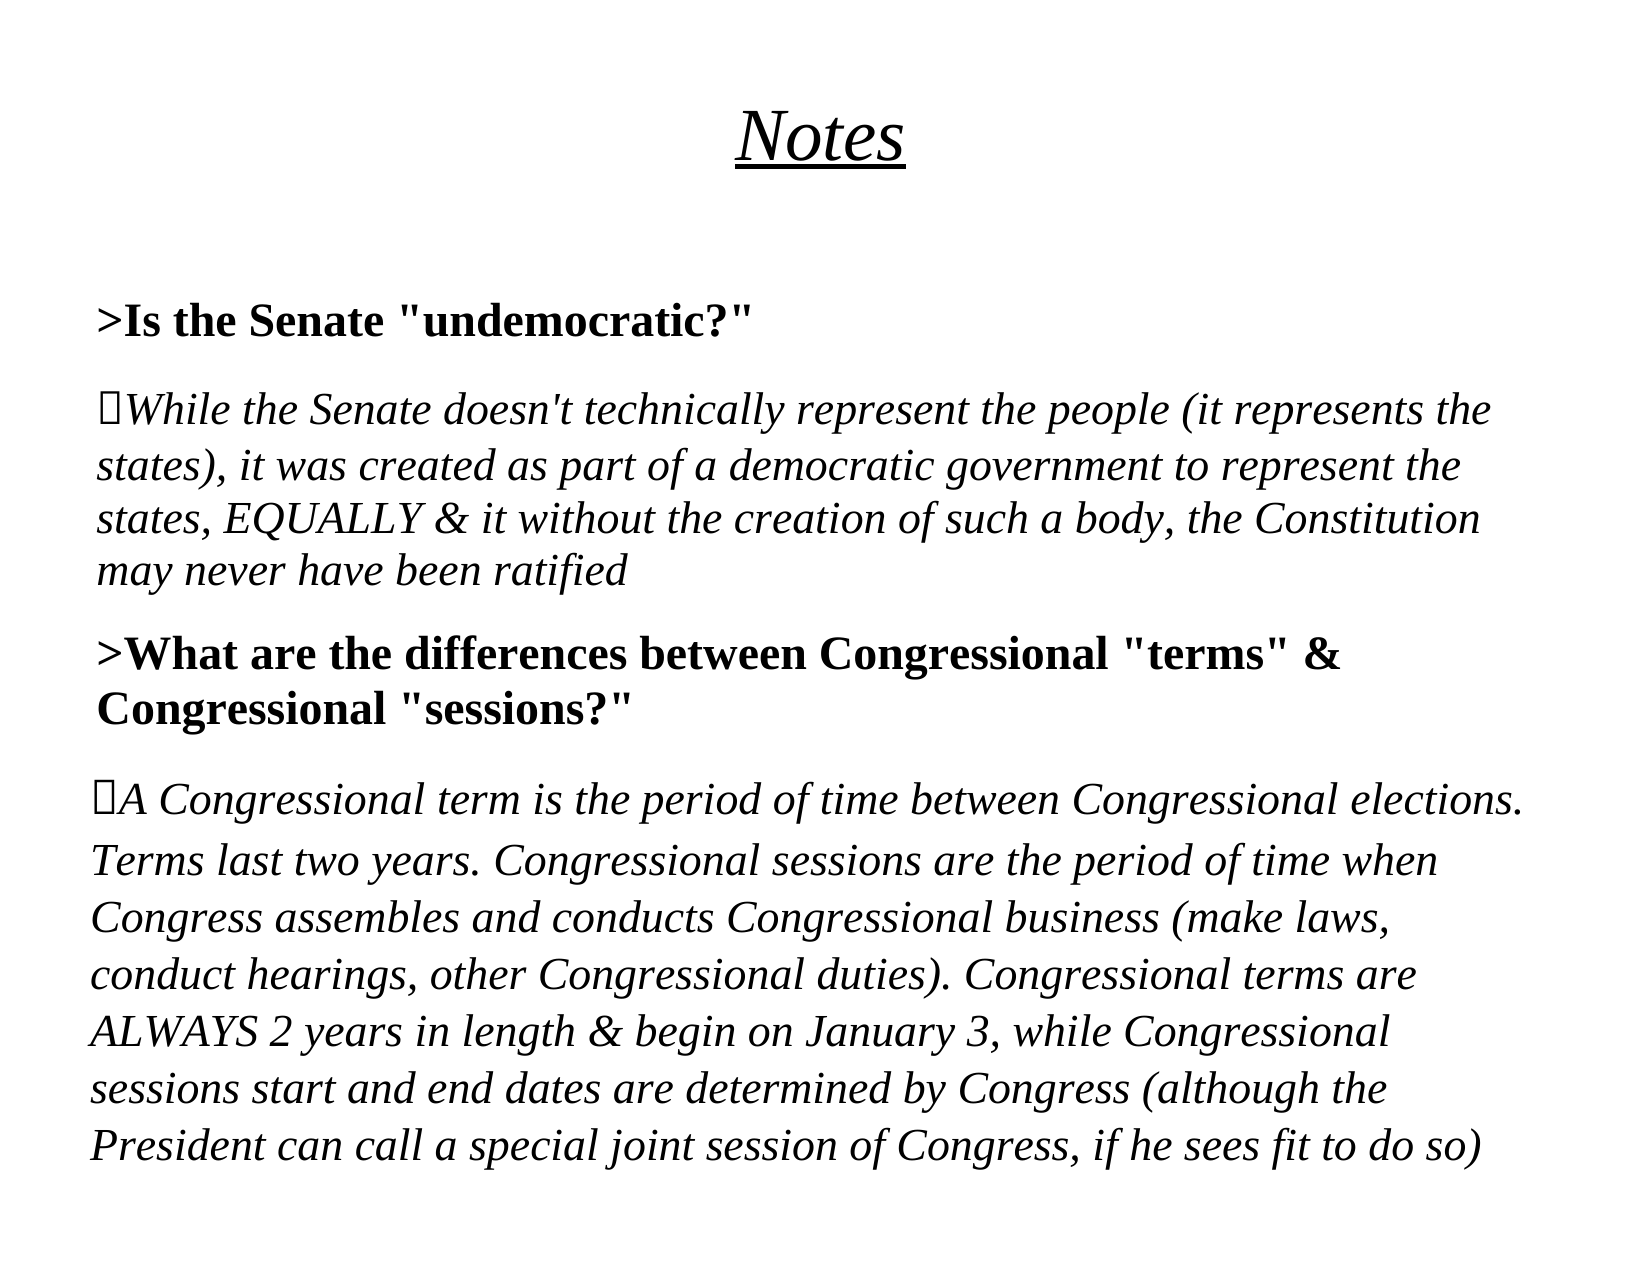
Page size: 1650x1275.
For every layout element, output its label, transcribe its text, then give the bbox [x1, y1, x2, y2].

text >Is the Senate "undemocratic?" [96, 291, 1545, 346]
text Notes [96, 90, 1545, 176]
text >What are the differences between Congressional "terms" & Congressional "sessions?" [96, 624, 1545, 734]
text A Congressional term is the period of time between Congressional elections. Terms last two years. Congressional sessions are the period of time when Congress assembles and conducts Congressional business (make laws, conduct hearings, other Congressional duties). Congressional terms are ALWAYS 2 years in length & begin on January 3, while Congressional sessions start and end dates are determined by Congress (although the President can call a special joint session of Congress, if he sees fit to do so) [90, 763, 1545, 1170]
text While the Senate doesn't technically represent the people (it represents the states), it was created as part of a democratic government to represent the states, EQUALLY & it without the creation of such a body, the Constitution may never have been ratified [96, 375, 1545, 596]
